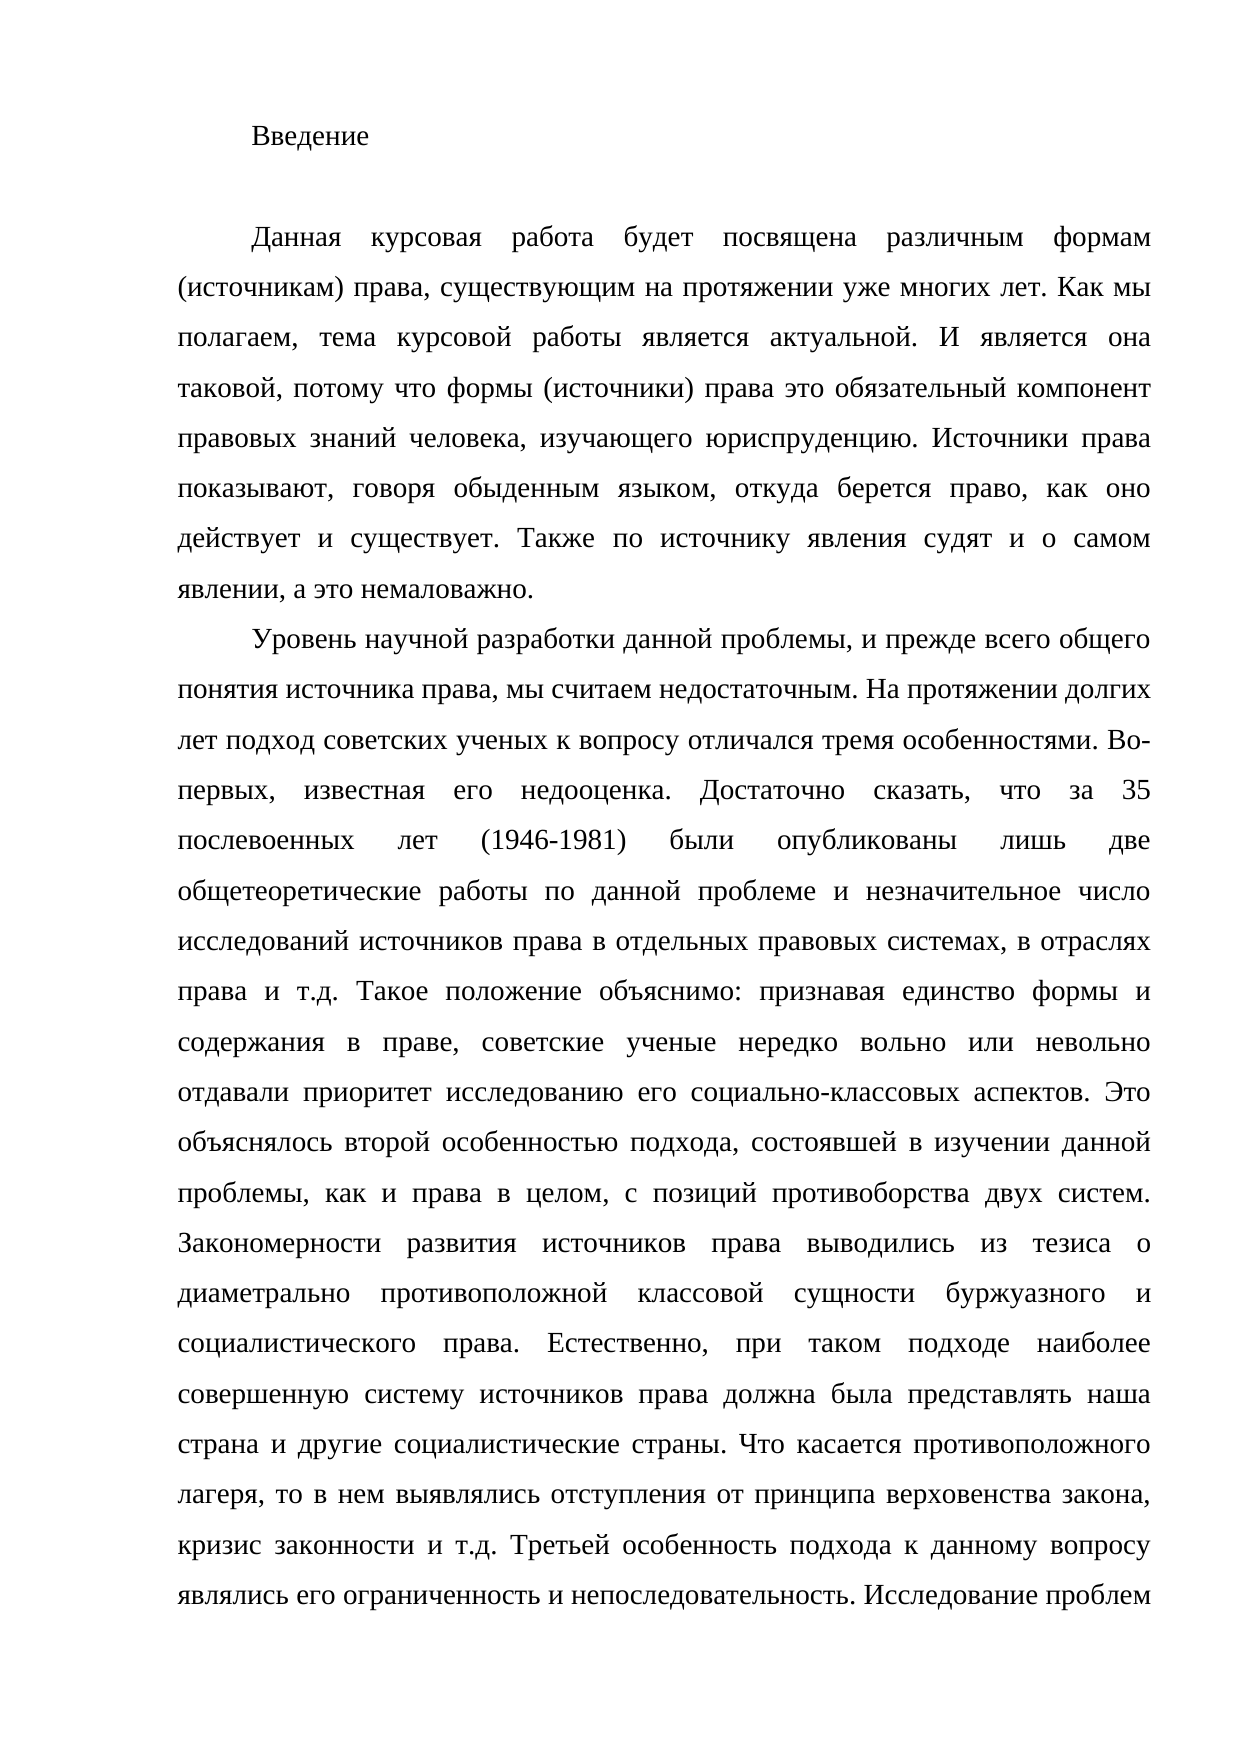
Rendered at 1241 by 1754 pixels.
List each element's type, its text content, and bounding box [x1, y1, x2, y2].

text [177, 621, 1152, 1611]
text Введение [177, 118, 1152, 152]
text Данная курсовая работа будет посвящена различным формам (источникам) права, существующим на протяжении уже многих лет. Как мы полагаем, тема курсовой работы является актуальной. И является она таковой, потому что формы (источники) права это обязательный компонент правовых знаний человека, изучающего юриспруденцию. Источники права показывают, говоря обыденным языком, откуда берется право, как оно действует и существует. Также по источнику явления судят и о самом явлении, а это немаловажно. [177, 219, 1152, 604]
